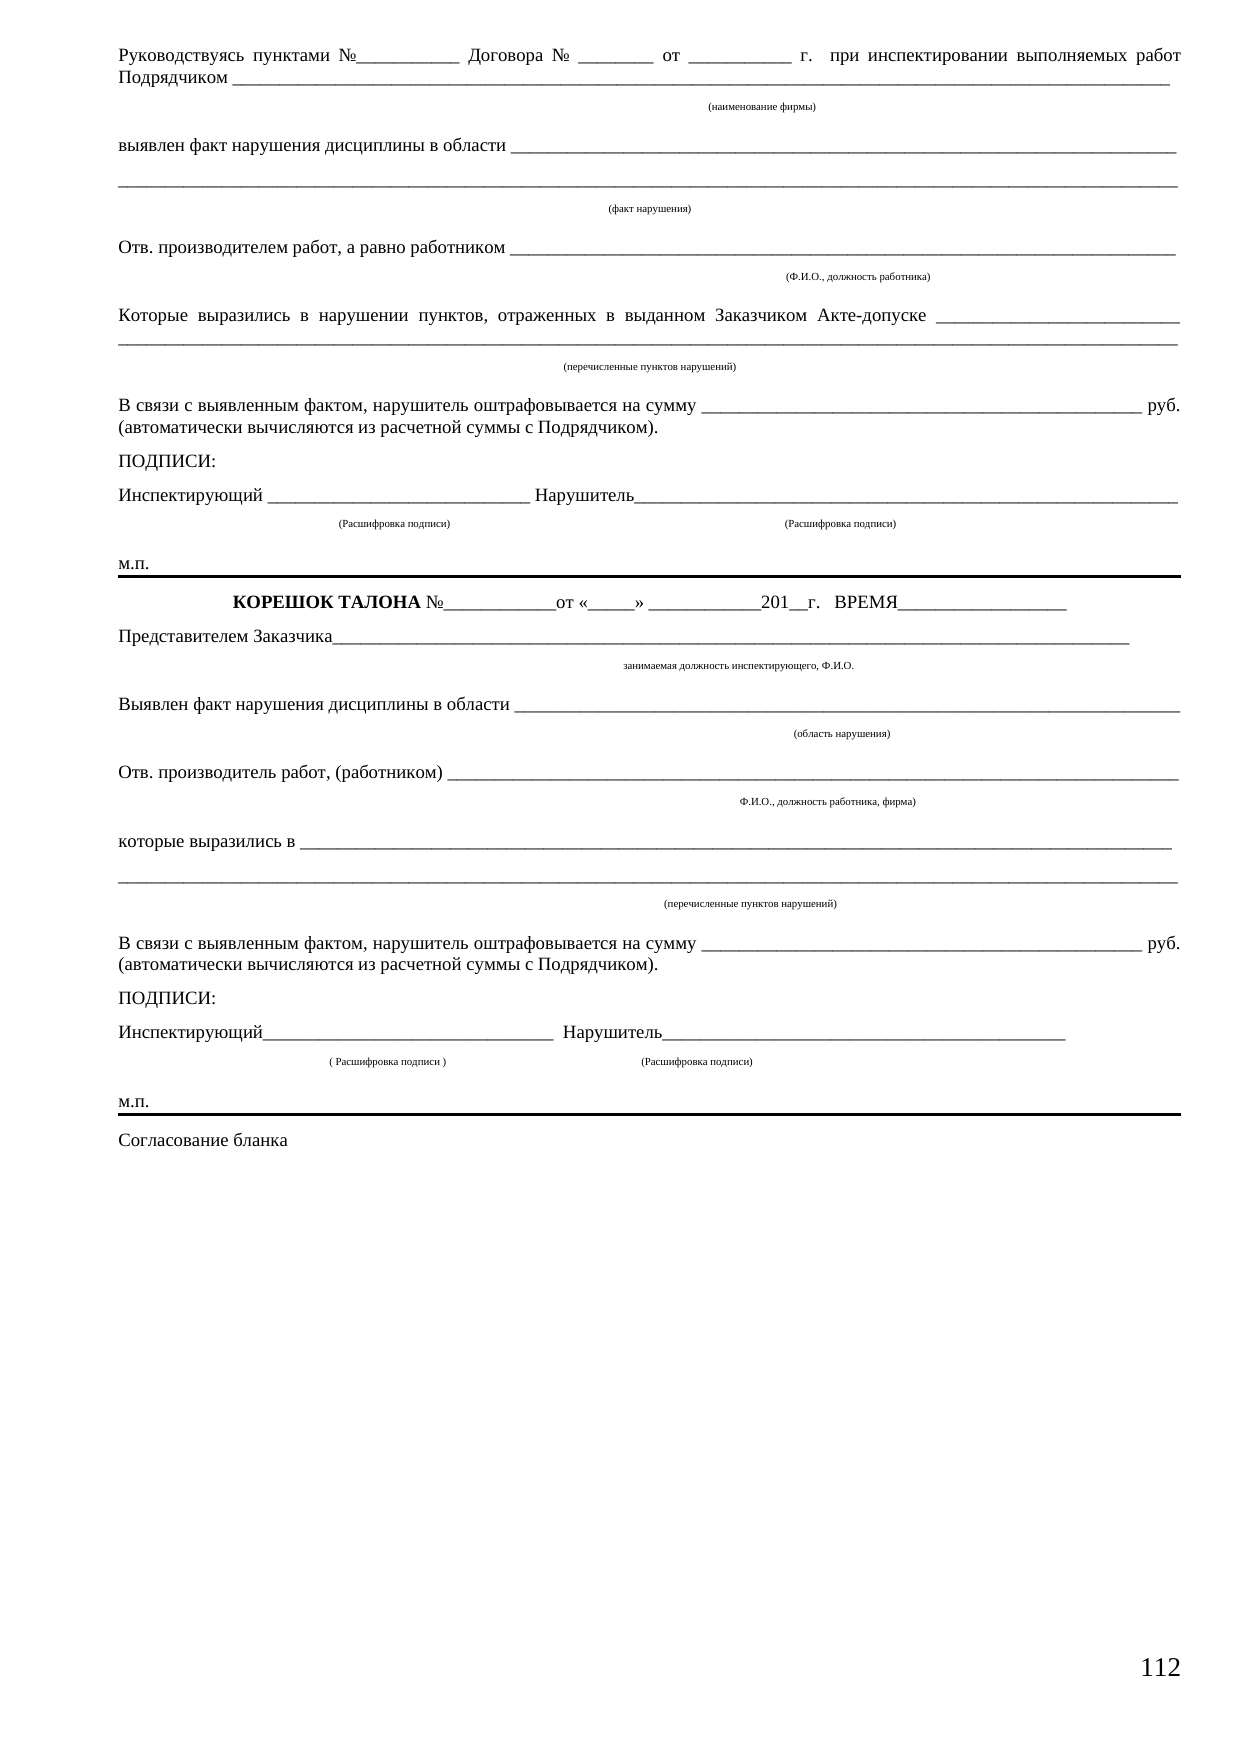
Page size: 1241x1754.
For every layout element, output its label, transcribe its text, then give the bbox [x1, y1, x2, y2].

text Отв. производителем работ, а равно работником _______________________________________________________________________ [118, 236, 1181, 258]
text Руководствуясь пунктами №___________ Договора № ________ от ___________ г. при инспектировании выполняемых работ Подрядчиком ____________________________________________________________________________________________________ [118, 44, 1181, 87]
text КОРЕШОК ТАЛОНА №____________от «_____» ____________201__г. ВРЕМЯ__________________ [118, 591, 1181, 613]
text (наименование фирмы) [118, 100, 1181, 121]
text ( Расшифровка подписи ) (Расшифровка подписи) [118, 1055, 1181, 1077]
text Которые выразились в нарушении пунктов, отраженных в выданном Заказчиком Акте-допуске __________________________ _________________________________________________________________________________________________________________ [118, 304, 1181, 347]
text В связи с выявленным фактом, нарушитель оштрафовывается на сумму _______________________________________________ руб. (автоматически вычисляются из расчетной суммы с Подрядчиком). [118, 932, 1181, 975]
text Инспектирующий ____________________________ Нарушитель__________________________________________________________ [118, 484, 1181, 505]
text Представителем Заказчика_____________________________________________________________________________________ [118, 625, 1181, 647]
text (Ф.И.О., должность работника) [118, 270, 1181, 292]
text _________________________________________________________________________________________________________________ [118, 168, 1181, 189]
text Отв. производитель работ, (работником) ______________________________________________________________________________ [118, 761, 1181, 783]
text занимаемая должность инспектирующего, Ф.И.О. [118, 659, 1181, 681]
text которые выразились в _____________________________________________________________________________________________ [118, 829, 1181, 851]
text м.п. [118, 1089, 1181, 1113]
text Согласование бланка [118, 1129, 1181, 1150]
text Ф.И.О., должность работника, фирма) [118, 795, 1181, 817]
text _________________________________________________________________________________________________________________ [118, 863, 1181, 885]
text В связи с выявленным фактом, нарушитель оштрафовывается на сумму _______________________________________________ руб. (автоматически вычисляются из расчетной суммы с Подрядчиком). [118, 394, 1181, 437]
text Выявлен факт нарушения дисциплины в области _______________________________________________________________________ [118, 693, 1181, 715]
text Инспектирующий_______________________________ Нарушитель___________________________________________ [118, 1021, 1181, 1043]
text (Расшифровка подписи) (Расшифровка подписи) [118, 518, 1181, 539]
text ПОДПИСИ: [118, 987, 1181, 1009]
text (перечисленные пунктов нарушений) [118, 898, 1181, 919]
text м.п. [118, 552, 1181, 575]
text ПОДПИСИ: [118, 449, 1181, 471]
text (область нарушения) [118, 727, 1181, 749]
text выявлен факт нарушения дисциплины в области _______________________________________________________________________ [118, 134, 1181, 156]
text (факт нарушения) [118, 202, 1181, 224]
text (перечисленные пунктов нарушений) [118, 360, 1181, 381]
